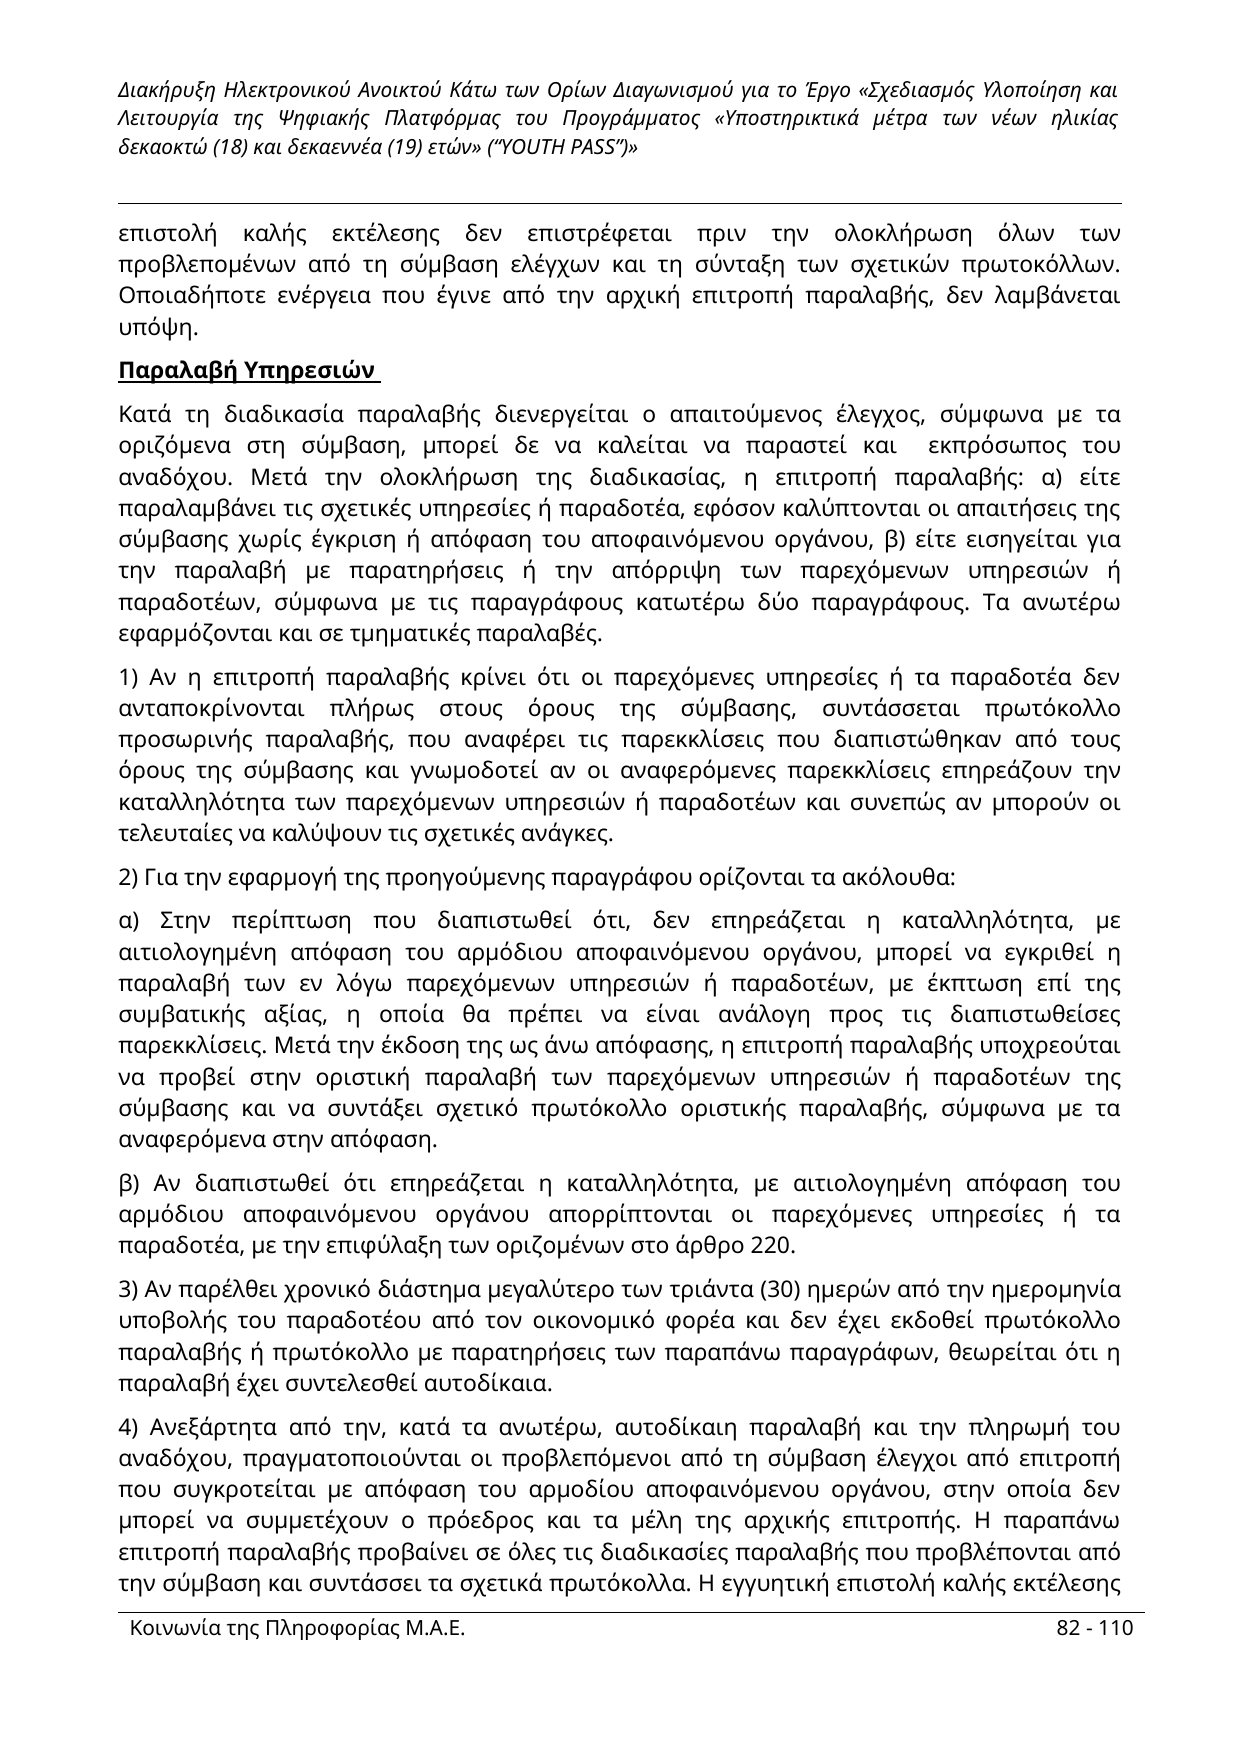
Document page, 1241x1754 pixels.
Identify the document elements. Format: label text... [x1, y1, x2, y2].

text 3) Αν παρέλθει χρονικό διάστημα μεγαλύτερο των τριάντα (30) ημερών από την ημερομηνία υποβολής του παραδοτέου από τον οικονομικό φορέα και δεν έχει εκδοθεί πρωτόκολλο παραλαβής ή πρωτόκολλο με παρατηρήσεις των παραπάνω παραγράφων, θεωρείται ότι η παραλαβή έχει συντελεσθεί αυτοδίκαια. [118, 1273, 1122, 1398]
text Κατά τη διαδικασία παραλαβής διενεργείται ο απαιτούμενος έλεγχος, σύμφωνα με τα οριζόμενα στη σύμβαση, μπορεί δε να καλείται να παραστεί και εκπρόσωπος του αναδόχου. Μετά την ολοκλήρωση της διαδικασίας, η επιτροπή παραλαβής: α) είτε παραλαμβάνει τις σχετικές υπηρεσίες ή παραδοτέα, εφόσον καλύπτονται οι απαιτήσεις της σύμβασης χωρίς έγκριση ή απόφαση του αποφαινόμενου οργάνου, β) είτε εισηγείται για την παραλαβή με παρατηρήσεις ή την απόρριψη των παρεχόμενων υπηρεσιών ή παραδοτέων, σύμφωνα με τις παραγράφους κατωτέρω δύο παραγράφους. Τα ανωτέρω εφαρμόζονται και σε τμηματικές παραλαβές. [118, 398, 1122, 648]
text α) Στην περίπτωση που διαπιστωθεί ότι, δεν επηρεάζεται η καταλληλότητα, με αιτιολογημένη απόφαση του αρμόδιου αποφαινόμενου οργάνου, μπορεί να εγκριθεί η παραλαβή των εν λόγω παρεχόμενων υπηρεσιών ή παραδοτέων, με έκπτωση επί της συμβατικής αξίας, η οποία θα πρέπει να είναι ανάλογη προς τις διαπιστωθείσες παρεκκλίσεις. Μετά την έκδοση της ως άνω απόφασης, η επιτροπή παραλαβής υποχρεούται να προβεί στην οριστική παραλαβή των παρεχόμενων υπηρεσιών ή παραδοτέων της σύμβασης και να συντάξει σχετικό πρωτόκολλο οριστικής παραλαβής, σύμφωνα με τα αναφερόμενα στην απόφαση. [118, 904, 1122, 1154]
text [118, 217, 1122, 342]
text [118, 1411, 1122, 1598]
text β) Αν διαπιστωθεί ότι επηρεάζεται η καταλληλότητα, με αιτιολογημένη απόφαση του αρμόδιου αποφαινόμενου οργάνου απορρίπτονται οι παρεχόμενες υπηρεσίες ή τα παραδοτέα, με την επιφύλαξη των οριζομένων στο άρθρο 220. [118, 1167, 1122, 1261]
text 1) Αν η επιτροπή παραλαβής κρίνει ότι οι παρεχόμενες υπηρεσίες ή τα παραδοτέα δεν ανταποκρίνονται πλήρως στους όρους της σύμβασης, συντάσσεται πρωτόκολλο προσωρινής παραλαβής, που αναφέρει τις παρεκκλίσεις που διαπιστώθηκαν από τους όρους της σύμβασης και γνωμοδοτεί αν οι αναφερόμενες παρεκκλίσεις επηρεάζουν την καταλληλότητα των παρεχόμενων υπηρεσιών ή παραδοτέων και συνεπώς αν μπορούν οι τελευταίες να καλύψουν τις σχετικές ανάγκες. [118, 661, 1122, 848]
text 2) Για την εφαρμογή της προηγούμενης παραγράφου ορίζονται τα ακόλουθα: [118, 861, 1122, 892]
text Παραλαβή Υπηρεσιών [118, 354, 1122, 386]
